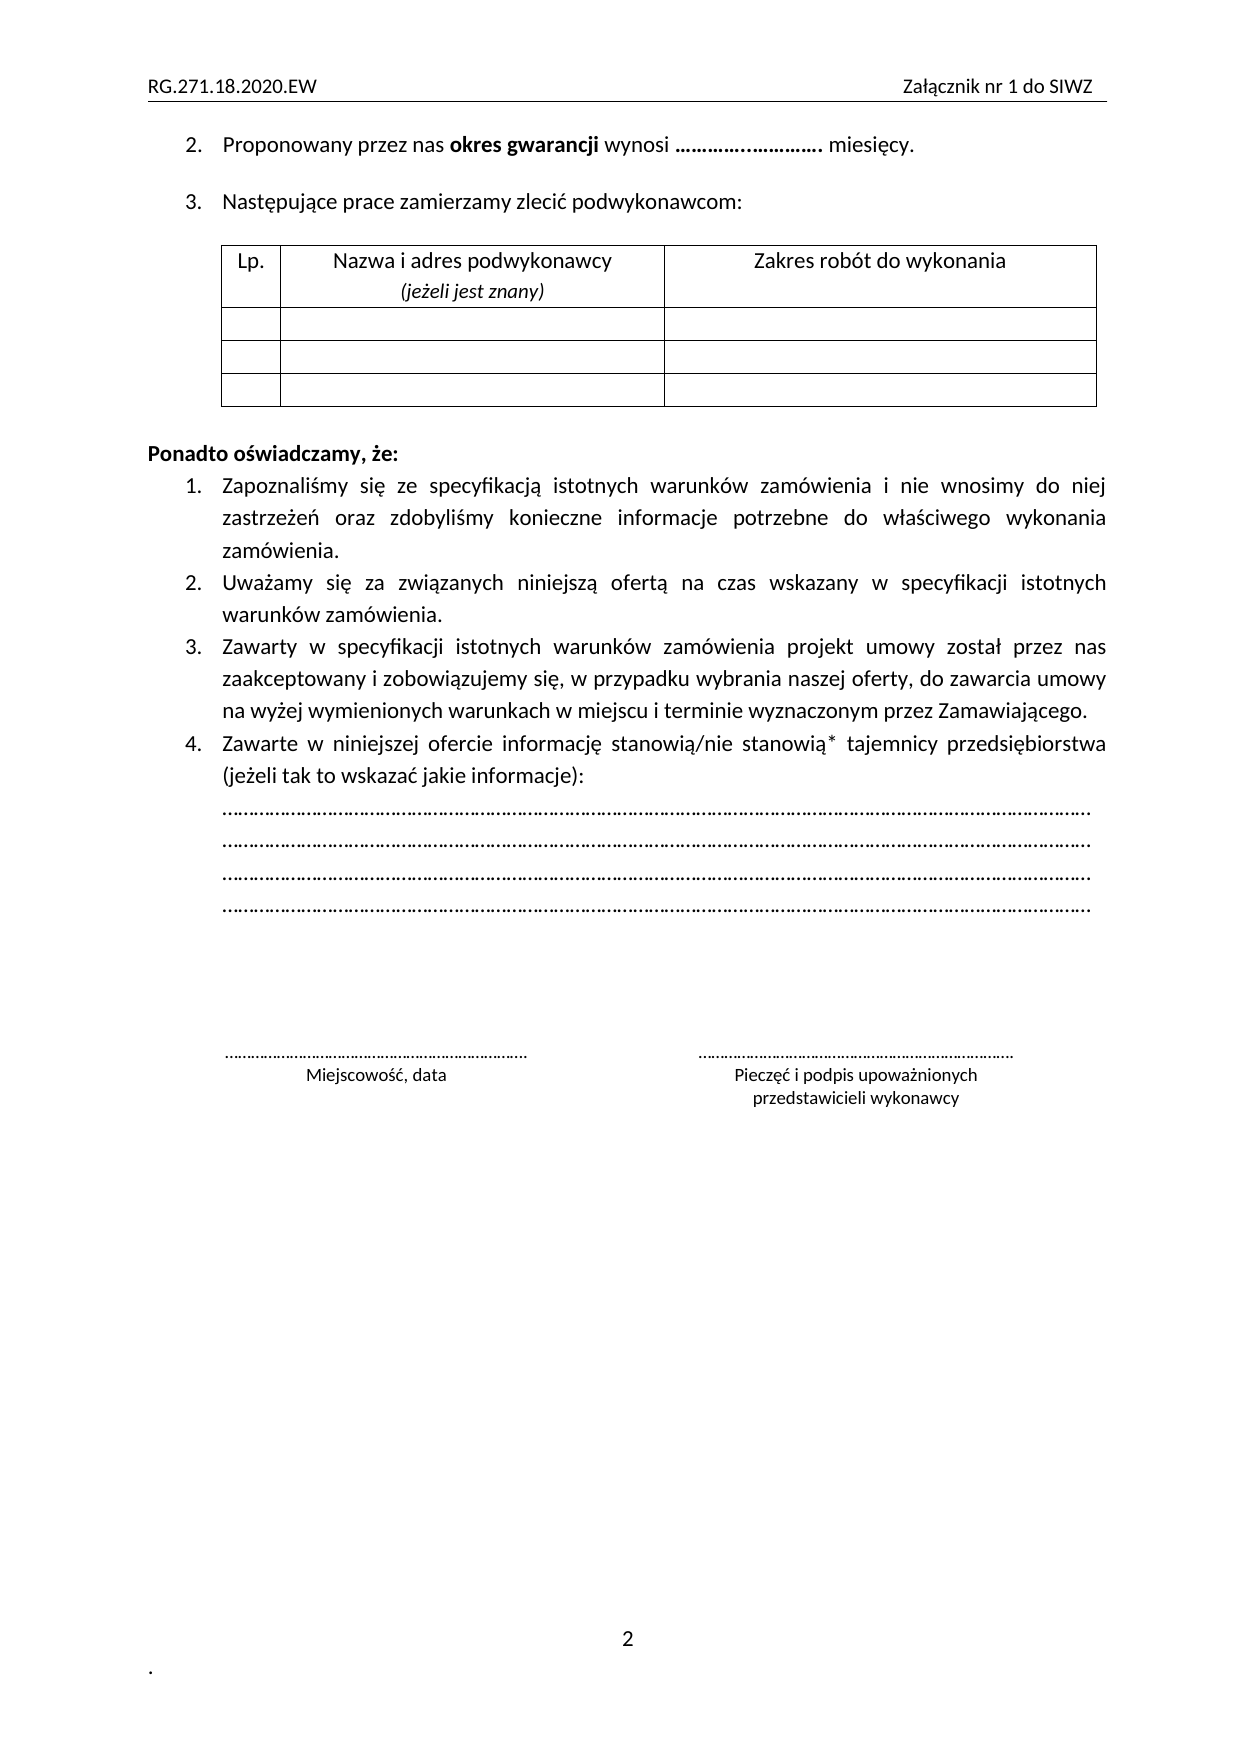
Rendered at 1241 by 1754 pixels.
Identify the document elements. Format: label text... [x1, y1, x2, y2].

table_cell [281, 374, 664, 406]
text ………………………………………………………………………………………………………………………………………………………………………………………………………………………………………………………………………………………………………………………………………………………………………………………………………………………………………………………………………………………………………………………………………………………………………………………………………… [222, 793, 1107, 918]
text Ponadto oświadczamy, że: [148, 439, 1107, 467]
table_header Nazwa i adres podwykonawcy (jeżeli jest znany) [281, 246, 664, 307]
table_cell [665, 341, 1096, 373]
table_header ………………………………………………………………. Pieczęć i podpis upoważnionych przedstawicieli wykonawcy [616, 972, 1096, 1109]
table_header Zakres robót do wykonania [665, 246, 1096, 307]
list Proponowany przez nas okres gwarancji wynosi …………..…………. miesięcy. [185, 130, 1107, 158]
table_cell [222, 374, 280, 406]
list Zawarte w niniejszej ofercie informację stanowią/nie stanowią* tajemnicy przedsiębiorstwa (jeżeli tak to wskazać jakie informacje): [185, 729, 1107, 789]
table_cell [665, 374, 1096, 406]
table_header ……………………………………………………………. Miejscowość, data [136, 972, 616, 1109]
table_cell [281, 308, 664, 340]
table_cell [222, 308, 280, 340]
list Uważamy się za związanych niniejszą ofertą na czas wskazany w specyfikacji istotnych warunków zamówienia. [185, 568, 1107, 628]
list Następujące prace zamierzamy zlecić podwykonawcom: [185, 187, 1107, 216]
table_cell [222, 341, 280, 373]
list Zapoznaliśmy się ze specyfikacją istotnych warunków zamówienia i nie wnosimy do niej zastrzeżeń oraz zdobyliśmy konieczne informacje potrzebne do właściwego wykonania zamówienia. [185, 471, 1107, 564]
list Zawarty w specyfikacji istotnych warunków zamówienia projekt umowy został przez nas zaakceptowany i zobowiązujemy się, w przypadku wybrania naszej oferty, do zawarcia umowy na wyżej wymienionych warunkach w miejscu i terminie wyznaczonym przez Zamawiającego. [185, 632, 1107, 725]
table_header Lp. [222, 246, 280, 307]
table_cell [281, 341, 664, 373]
table_cell [665, 308, 1096, 340]
